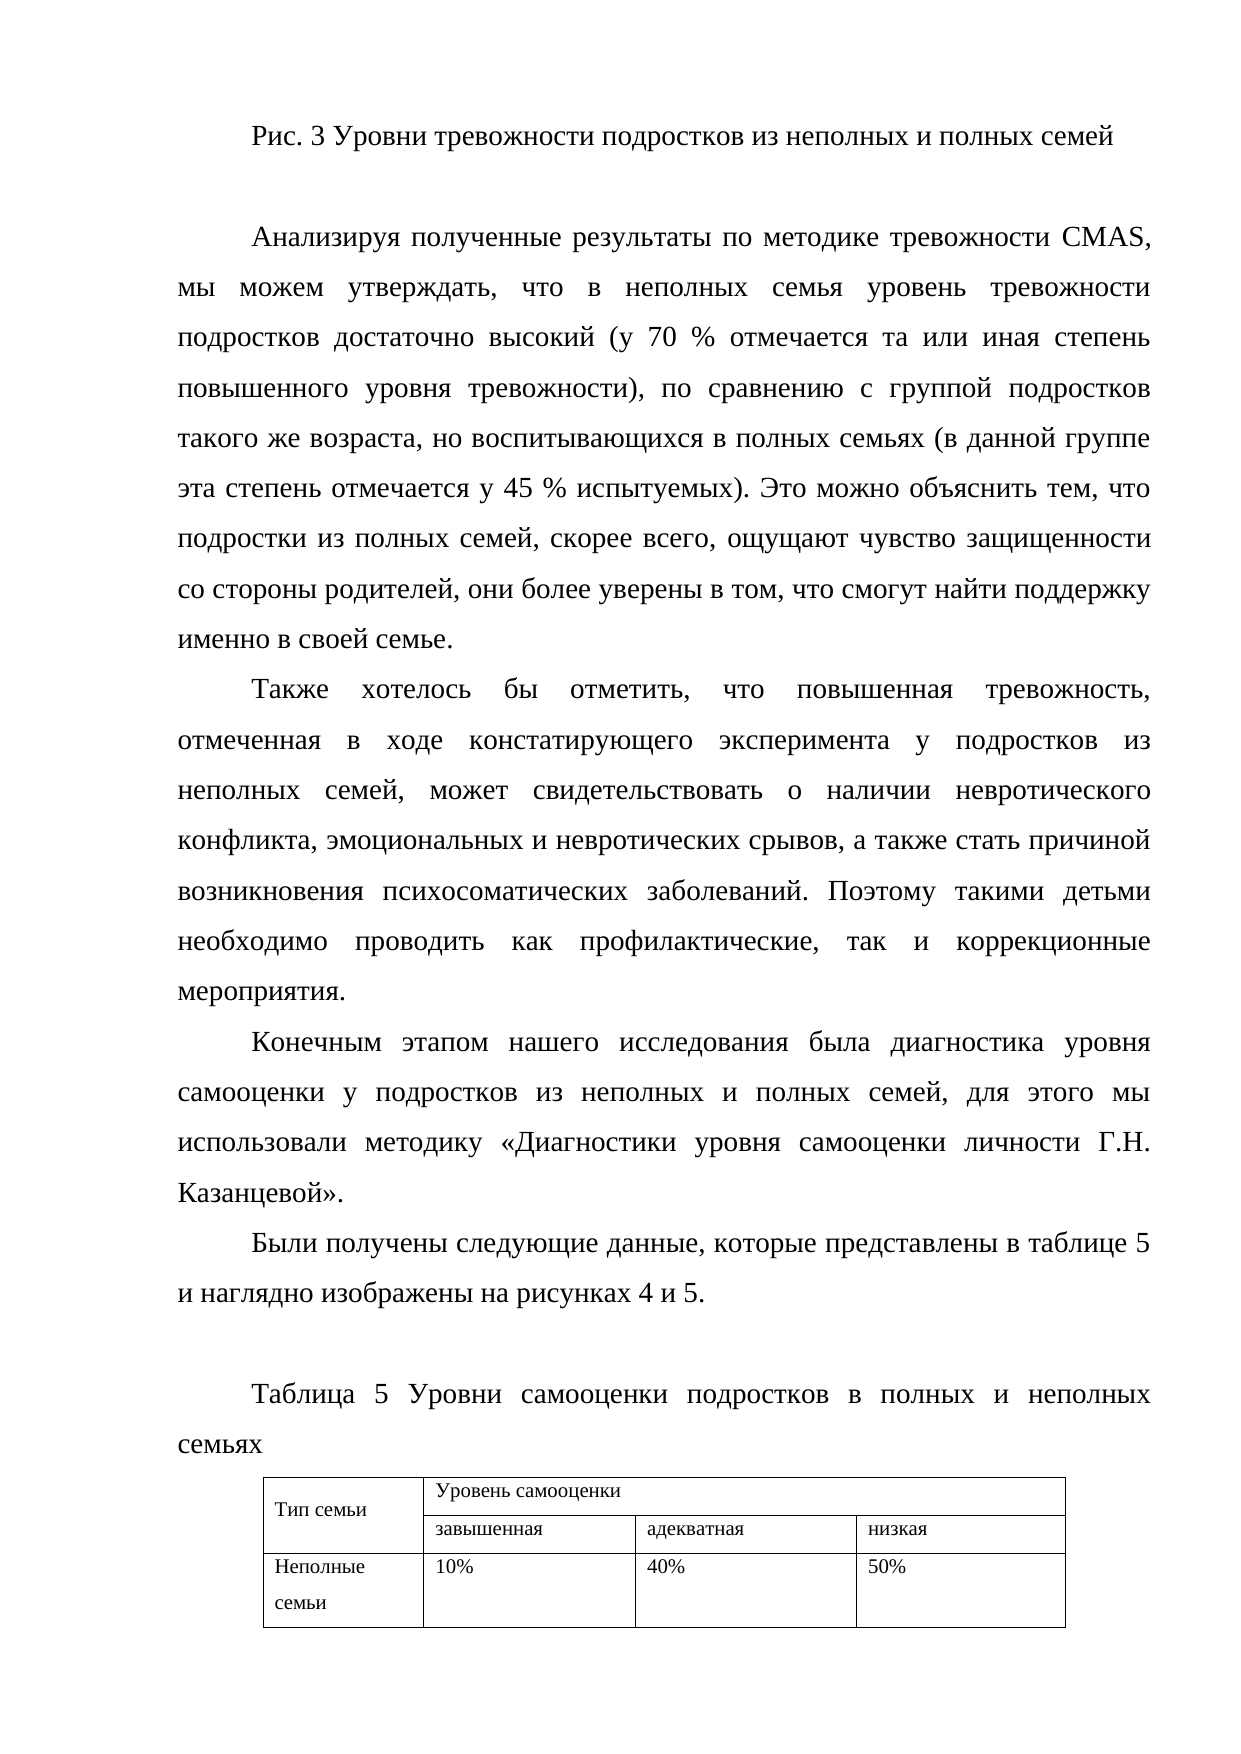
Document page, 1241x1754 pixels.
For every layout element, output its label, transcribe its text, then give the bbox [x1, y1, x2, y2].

table_cell 50% [857, 1554, 1065, 1627]
table_cell низкая [857, 1516, 1065, 1553]
table_cell Неполные семьи [264, 1554, 423, 1627]
text Конечным этапом нашего исследования была диагностика уровня самооценки у подростков из неполных и полных семей, для этого мы использовали методику «Диагностики уровня самооценки личности Г.Н. Казанцевой». [177, 1024, 1152, 1208]
table_header Тип семьи [264, 1478, 423, 1553]
table_cell 40% [636, 1554, 856, 1627]
table_cell завышенная [424, 1516, 635, 1553]
table_header Уровень самооценки [424, 1478, 1065, 1515]
table_cell 10% [424, 1554, 635, 1627]
text Также хотелось бы отметить, что повышенная тревожность, отмеченная в ходе констатирующего эксперимента у подростков из неполных семей, может свидетельствовать о наличии невротического конфликта, эмоциональных и невротических срывов, а также стать причиной возникновения психосоматических заболеваний. Поэтому такими детьми необходимо проводить как профилактические, так и коррекционные мероприятия. [177, 672, 1152, 1007]
text Рис. 3 Уровни тревожности подростков из неполных и полных семей [177, 118, 1152, 152]
text Анализируя полученные результаты по методике тревожности CMAS, мы можем утверждать, что в неполных семья уровень тревожности подростков достаточно высокий (у 70 % отмечается та или иная степень повышенного уровня тревожности), по сравнению с группой подростков такого же возраста, но воспитывающихся в полных семьях (в данной группе эта степень отмечается у 45 % испытуемых). Это можно объяснить тем, что подростки из полных семей, скорее всего, ощущают чувство защищенности со стороны родителей, они более уверены в том, что смогут найти поддержку именно в своей семье. [177, 219, 1152, 655]
text Таблица 5 Уровни самооценки подростков в полных и неполных семьях [177, 1376, 1152, 1460]
text Были получены следующие данные, которые представлены в таблице 5 и наглядно изображены на рисунках 4 и 5. [177, 1225, 1152, 1309]
table_cell адекватная [636, 1516, 856, 1553]
